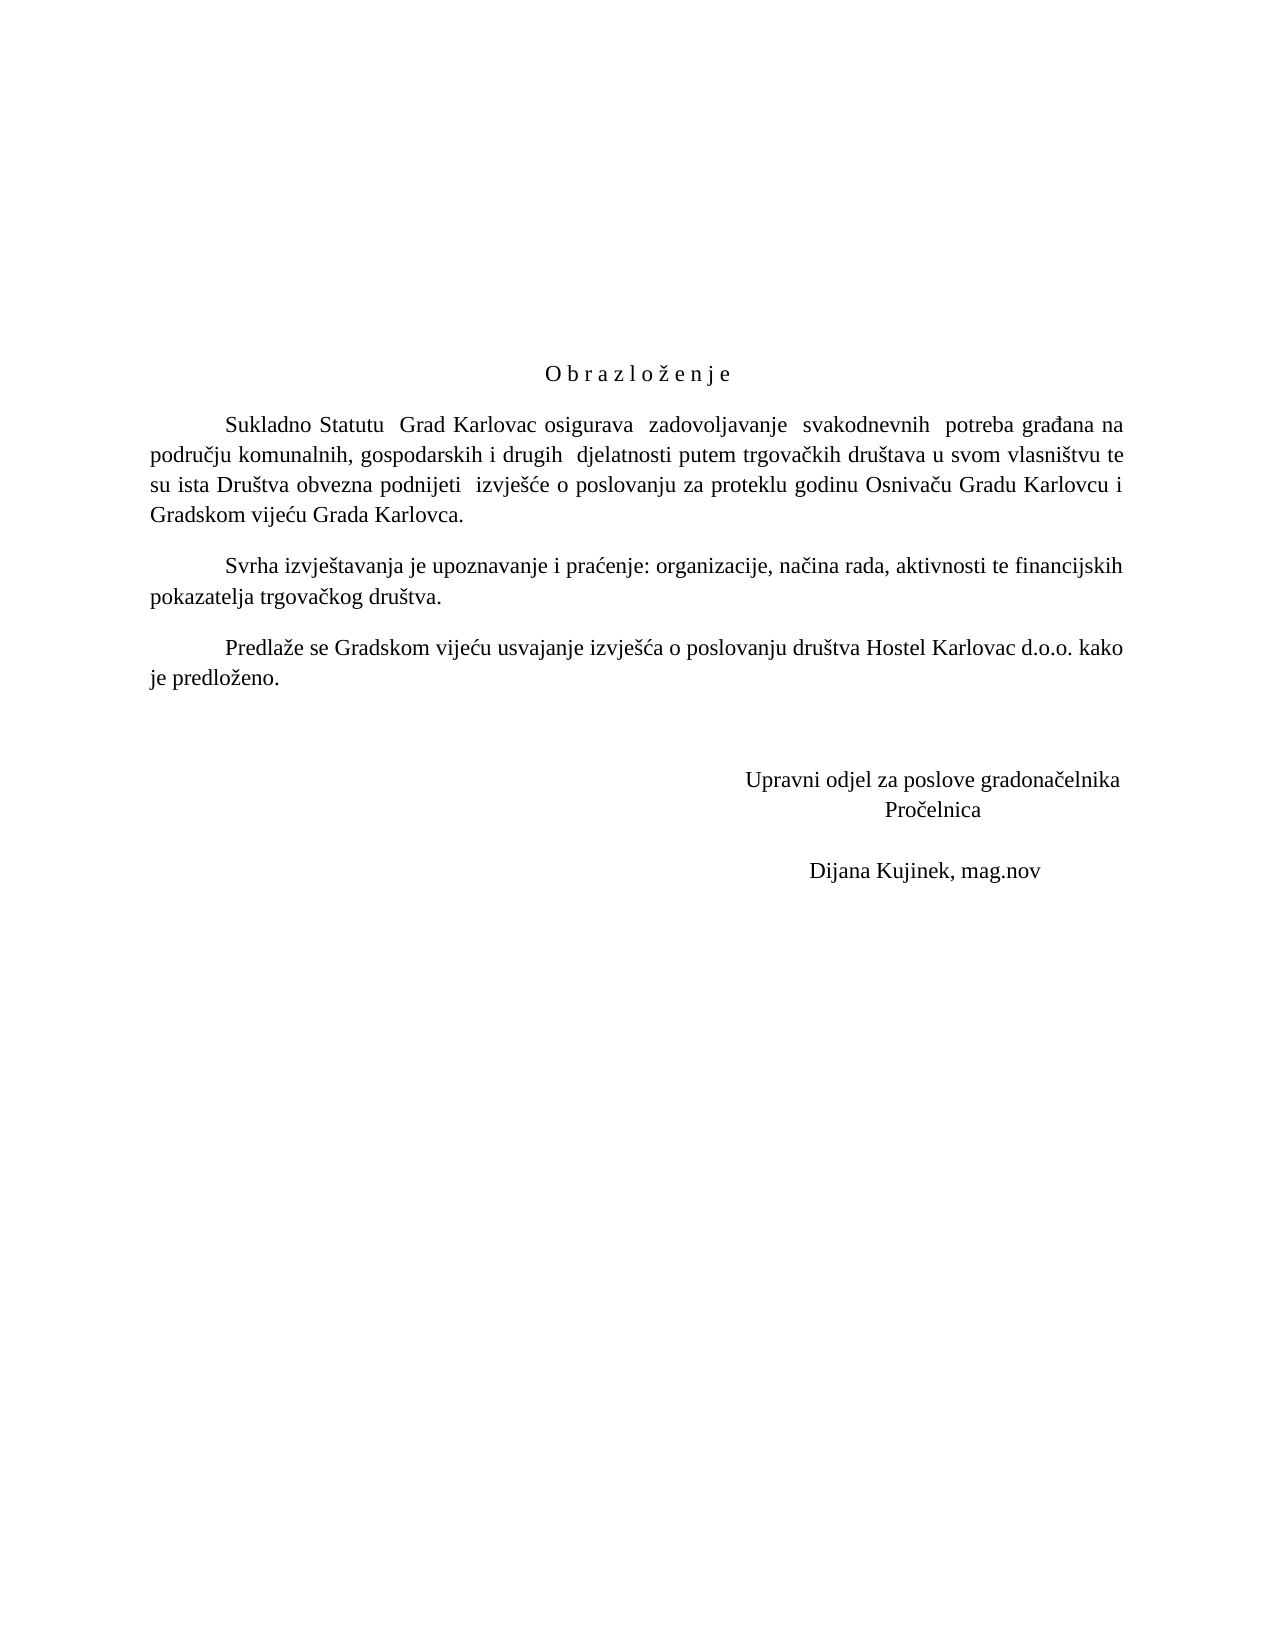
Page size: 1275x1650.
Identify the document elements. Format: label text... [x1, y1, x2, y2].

text Sukladno Statutu Grad Karlovac osigurava zadovoljavanje svakodnevnih potreba građana na području komunalnih, gospodarskih i drugih djelatnosti putem trgovačkih društava u svom vlasništvu te su ista Društva obvezna podnijeti izvješće o poslovanju za proteklu godinu Osnivaču Gradu Karlovcu i Gradskom vijeću Grada Karlovca. [150, 411, 1125, 528]
text Upravni odjel za poslove gradonačelnika [741, 766, 1125, 792]
text O b r a z l o ž e n j e [150, 360, 1125, 386]
text Pročelnica [741, 796, 1125, 823]
text Predlaže se Gradskom vijeću usvajanje izvješća o poslovanju društva Hostel Karlovac d.o.o. kako je predloženo. [150, 634, 1125, 690]
text Svrha izvještavanja je upoznavanje i praćenje: organizacije, načina rada, aktivnosti te financijskih pokazatelja trgovačkog društva. [150, 553, 1125, 609]
text Dijana Kujinek, mag.nov [592, 857, 1125, 883]
